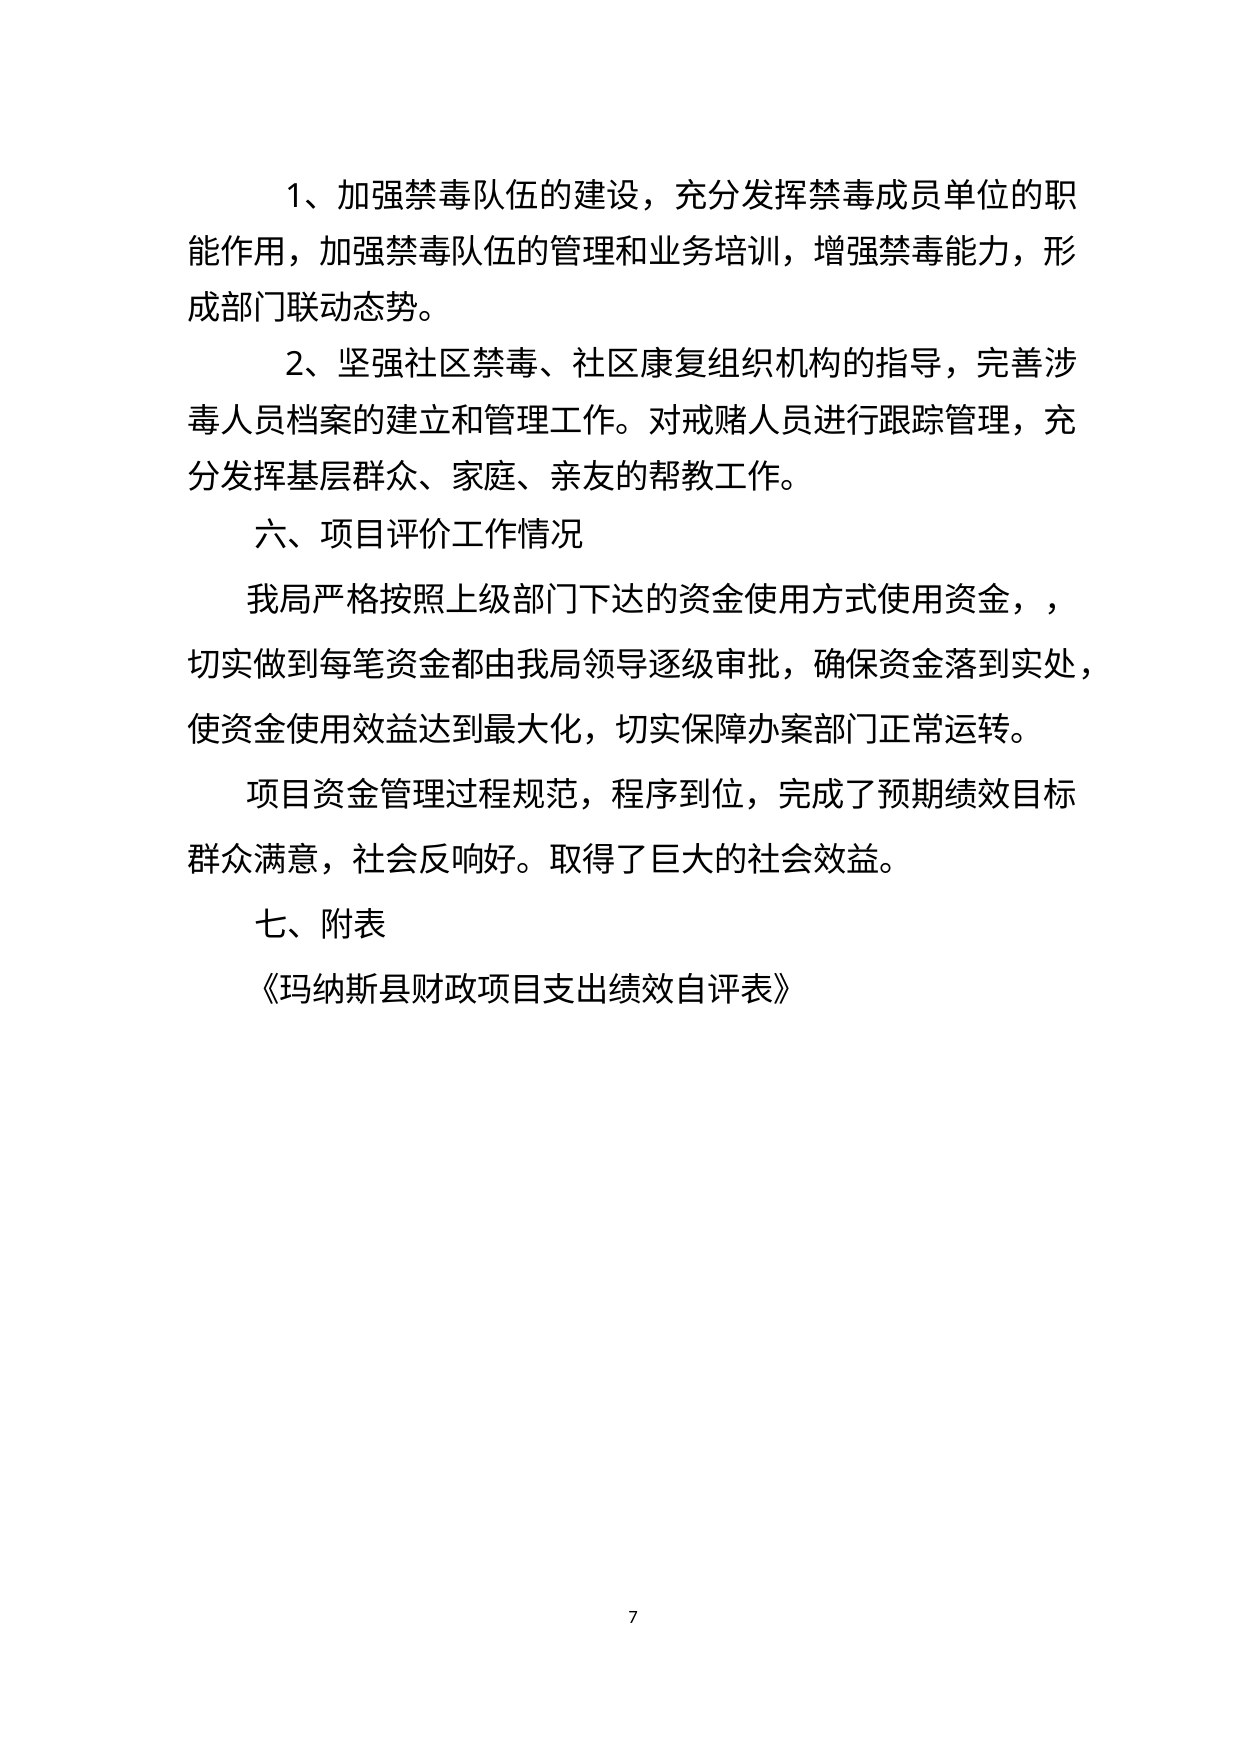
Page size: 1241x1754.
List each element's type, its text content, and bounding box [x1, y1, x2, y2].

text 七、附表 [187, 889, 1078, 954]
text 六、项目评价工作情况 [187, 499, 1078, 564]
list 坚强社区禁毒、社区康复组织机构的指导，完善涉毒人员档案的建立和管理工作。对戒赌人员进行跟踪管理，充分发挥基层群众、家庭、亲友的帮教工作。 [187, 331, 1078, 499]
list 加强禁毒队伍的建设，充分发挥禁毒成员单位的职能作用，加强禁毒队伍的管理和业务培训，增强禁毒能力，形成部门联动态势。 [187, 162, 1078, 331]
text 我局严格按照上级部门下达的资金使用方式使用资金，，切实做到每笔资金都由我局领导逐级审批，确保资金落到实处，使资金使用效益达到最大化，切实保障办案部门正常运转。 [187, 564, 1078, 759]
text 项目资金管理过程规范，程序到位，完成了预期绩效目标，群众满意，社会反响好。取得了巨大的社会效益。 [187, 759, 1078, 889]
text 《玛纳斯县财政项目支出绩效自评表》 [187, 954, 1078, 1019]
